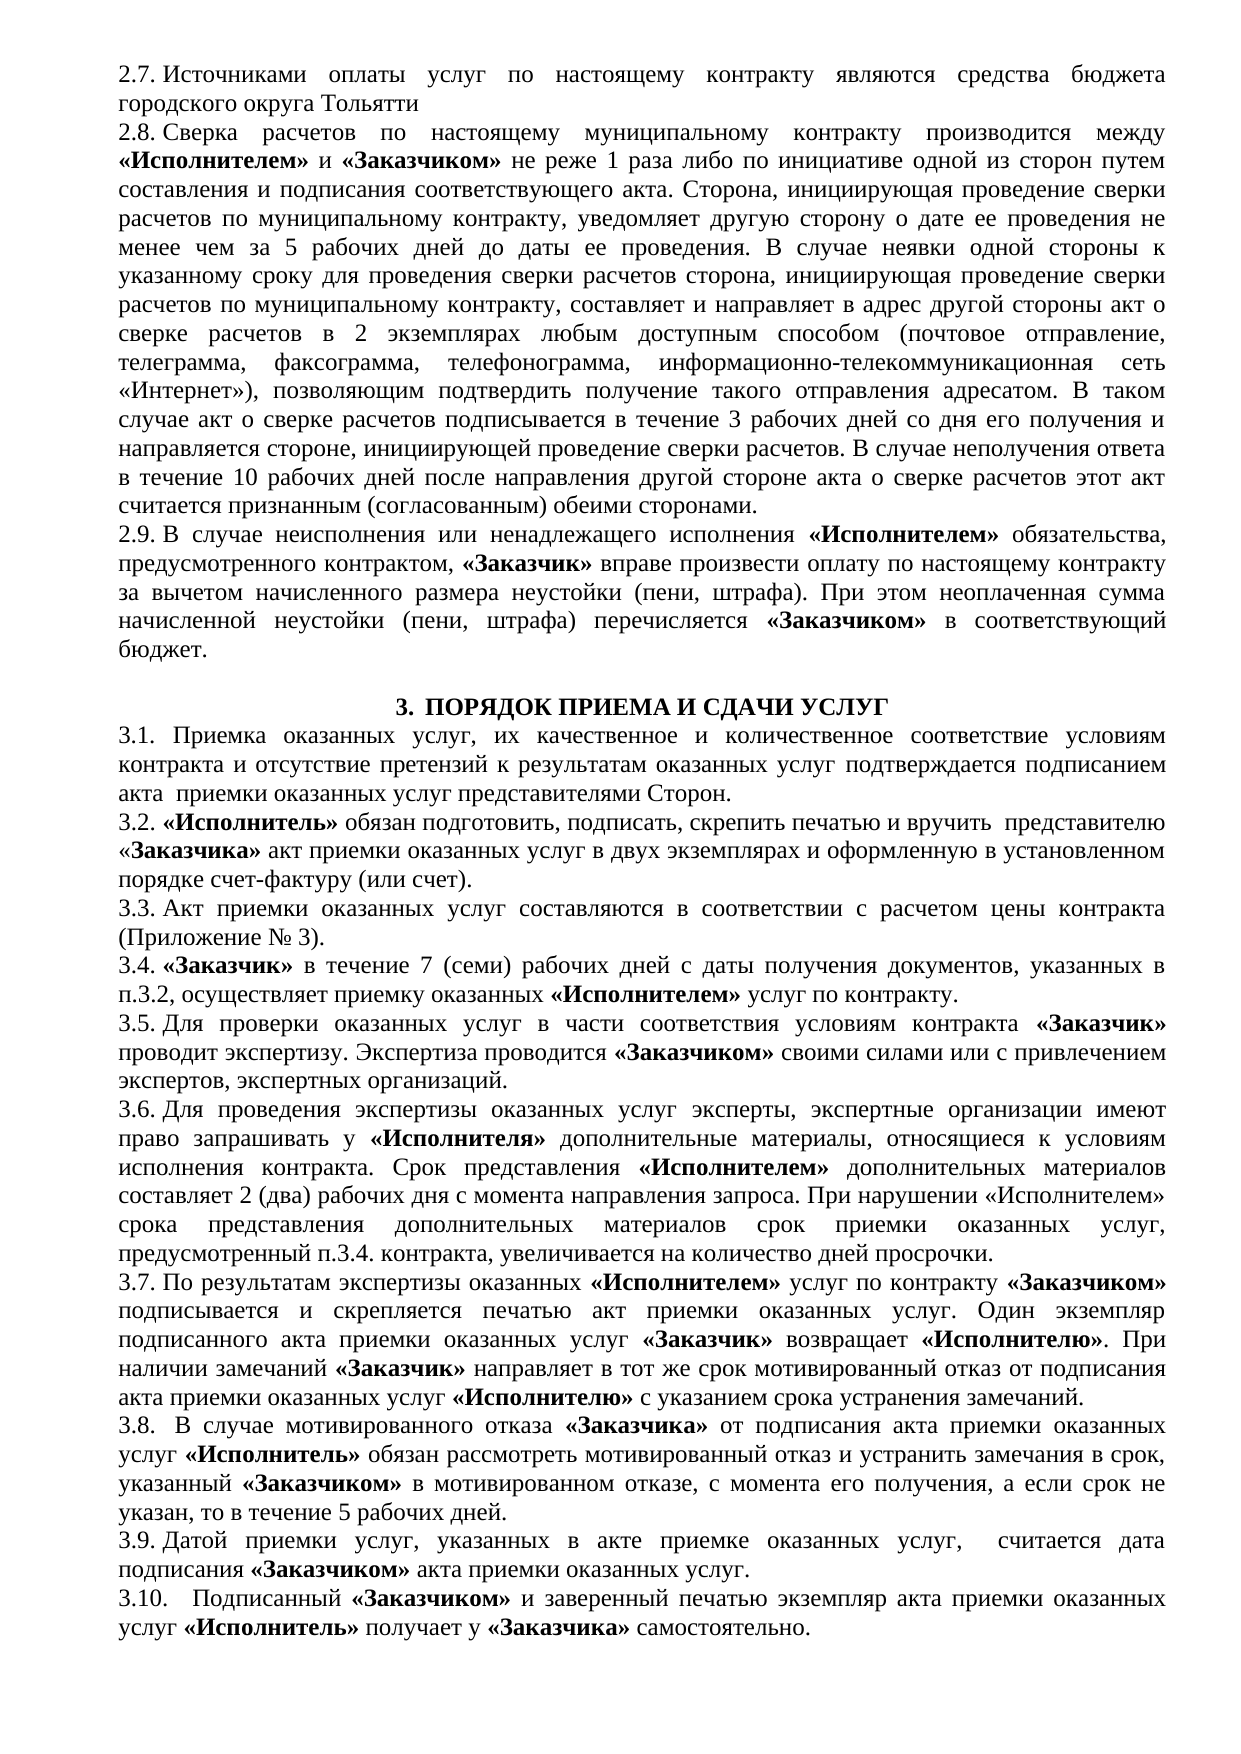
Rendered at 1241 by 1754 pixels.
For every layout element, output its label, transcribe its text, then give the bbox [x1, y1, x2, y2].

list «Исполнитель» обязан подготовить, подписать, скрепить печатью и вручить представителю «Заказчика» акт приемки оказанных услуг в двух экземплярах и оформленную в установленном порядке счет-фактуру (или счет). [118, 807, 1167, 893]
list ПОРЯДОК ПРИЕМА И СДАЧИ УСЛУГ [118, 692, 1167, 720]
list Приемка оказанных услуг, их качественное и количественное соответствие условиям контракта и отсутствие претензий к результатам оказанных услуг подтверждается подписанием акта приемки оказанных услуг представителями Сторон. [118, 720, 1167, 807]
list Акт приемки оказанных услуг составляются в соответствии с расчетом цены контракта (Приложение № 3). [118, 893, 1167, 950]
list В случае неисполнения или ненадлежащего исполнения «Исполнителем» обязательства, предусмотренного контрактом, «Заказчик» вправе произвести оплату по настоящему контракту за вычетом начисленного размера неустойки (пени, штрафа). При этом неоплаченная сумма начисленной неустойки (пени, штрафа) перечисляется «Заказчиком» в соответствующий бюджет. [118, 519, 1167, 663]
list Сверка расчетов по настоящему муниципальному контракту производится между «Исполнителем» и «Заказчиком» не реже 1 раза либо по инициативе одной из сторон путем составления и подписания соответствующего акта. Сторона, инициирующая проведение сверки расчетов по муниципальному контракту, уведомляет другую сторону о дате ее проведения не менее чем за 5 рабочих дней до даты ее проведения. В случае неявки одной стороны к указанному сроку для проведения сверки расчетов сторона, инициирующая проведение сверки расчетов по муниципальному контракту, составляет и направляет в адрес другой стороны акт о сверке расчетов в 2 экземплярах любым доступным способом (почтовое отправление, телеграмма, факсограмма, телефонограмма, информационно-телекоммуникационная сеть «Интернет»), позволяющим подтвердить получение такого отправления адресатом. В таком случае акт о сверке расчетов подписывается в течение 3 рабочих дней со дня его получения и направляется стороне, инициирующей проведение сверки расчетов. В случае неполучения ответа в течение 10 рабочих дней после направления другой стороне акта о сверке расчетов этот акт считается признанным (согласованным) обеими сторонами. [118, 117, 1167, 519]
list По результатам экспертизы оказанных «Исполнителем» услуг по контракту «Заказчиком» подписывается и скрепляется печатью акт приемки оказанных услуг. Один экземпляр подписанного акта приемки оказанных услуг «Заказчик» возвращает «Исполнителю». При наличии замечаний «Заказчик» направляет в тот же срок мотивированный отказ от подписания акта приемки оказанных услуг «Исполнителю» с указанием срока устранения замечаний. [118, 1267, 1167, 1410]
list Для проверки оказанных услуг в части соответствия условиям контракта «Заказчик» проводит экспертизу. Экспертиза проводится «Заказчиком» своими силами или с привлечением экспертов, экспертных организаций. [118, 1008, 1167, 1094]
list «Заказчик» в течение 7 (семи) рабочих дней с даты получения документов, указанных в п.3.2, осуществляет приемку оказанных «Исполнителем» услуг по контракту. [118, 950, 1167, 1008]
list Источниками оплаты услуг по настоящему контракту являются средства бюджета городского округа Тольятти [118, 59, 1167, 117]
list В случае мотивированного отказа «Заказчика» от подписания акта приемки оказанных услуг «Исполнитель» обязан рассмотреть мотивированный отказ и устранить замечания в срок, указанный «Заказчиком» в мотивированном отказе, с момента его получения, а если срок не указан, то в течение 5 рабочих дней. [118, 1410, 1167, 1525]
list Для проведения экспертизы оказанных услуг эксперты, экспертные организации имеют право запрашивать у «Исполнителя» дополнительные материалы, относящиеся к условиям исполнения контракта. Срок представления «Исполнителем» дополнительных материалов составляет 2 (два) рабочих дня с момента направления запроса. При нарушении «Исполнителем» срока представления дополнительных материалов срок приемки оказанных услуг, предусмотренный п.3.4. контракта, увеличивается на количество дней просрочки. [118, 1094, 1167, 1267]
list Подписанный «Заказчиком» и заверенный печатью экземпляр акта приемки оказанных услуг «Исполнитель» получает у «Заказчика» самостоятельно. [118, 1583, 1167, 1640]
list Датой приемки услуг, указанных в акте приемке оказанных услуг, считается дата подписания «Заказчиком» акта приемки оказанных услуг. [118, 1525, 1167, 1583]
